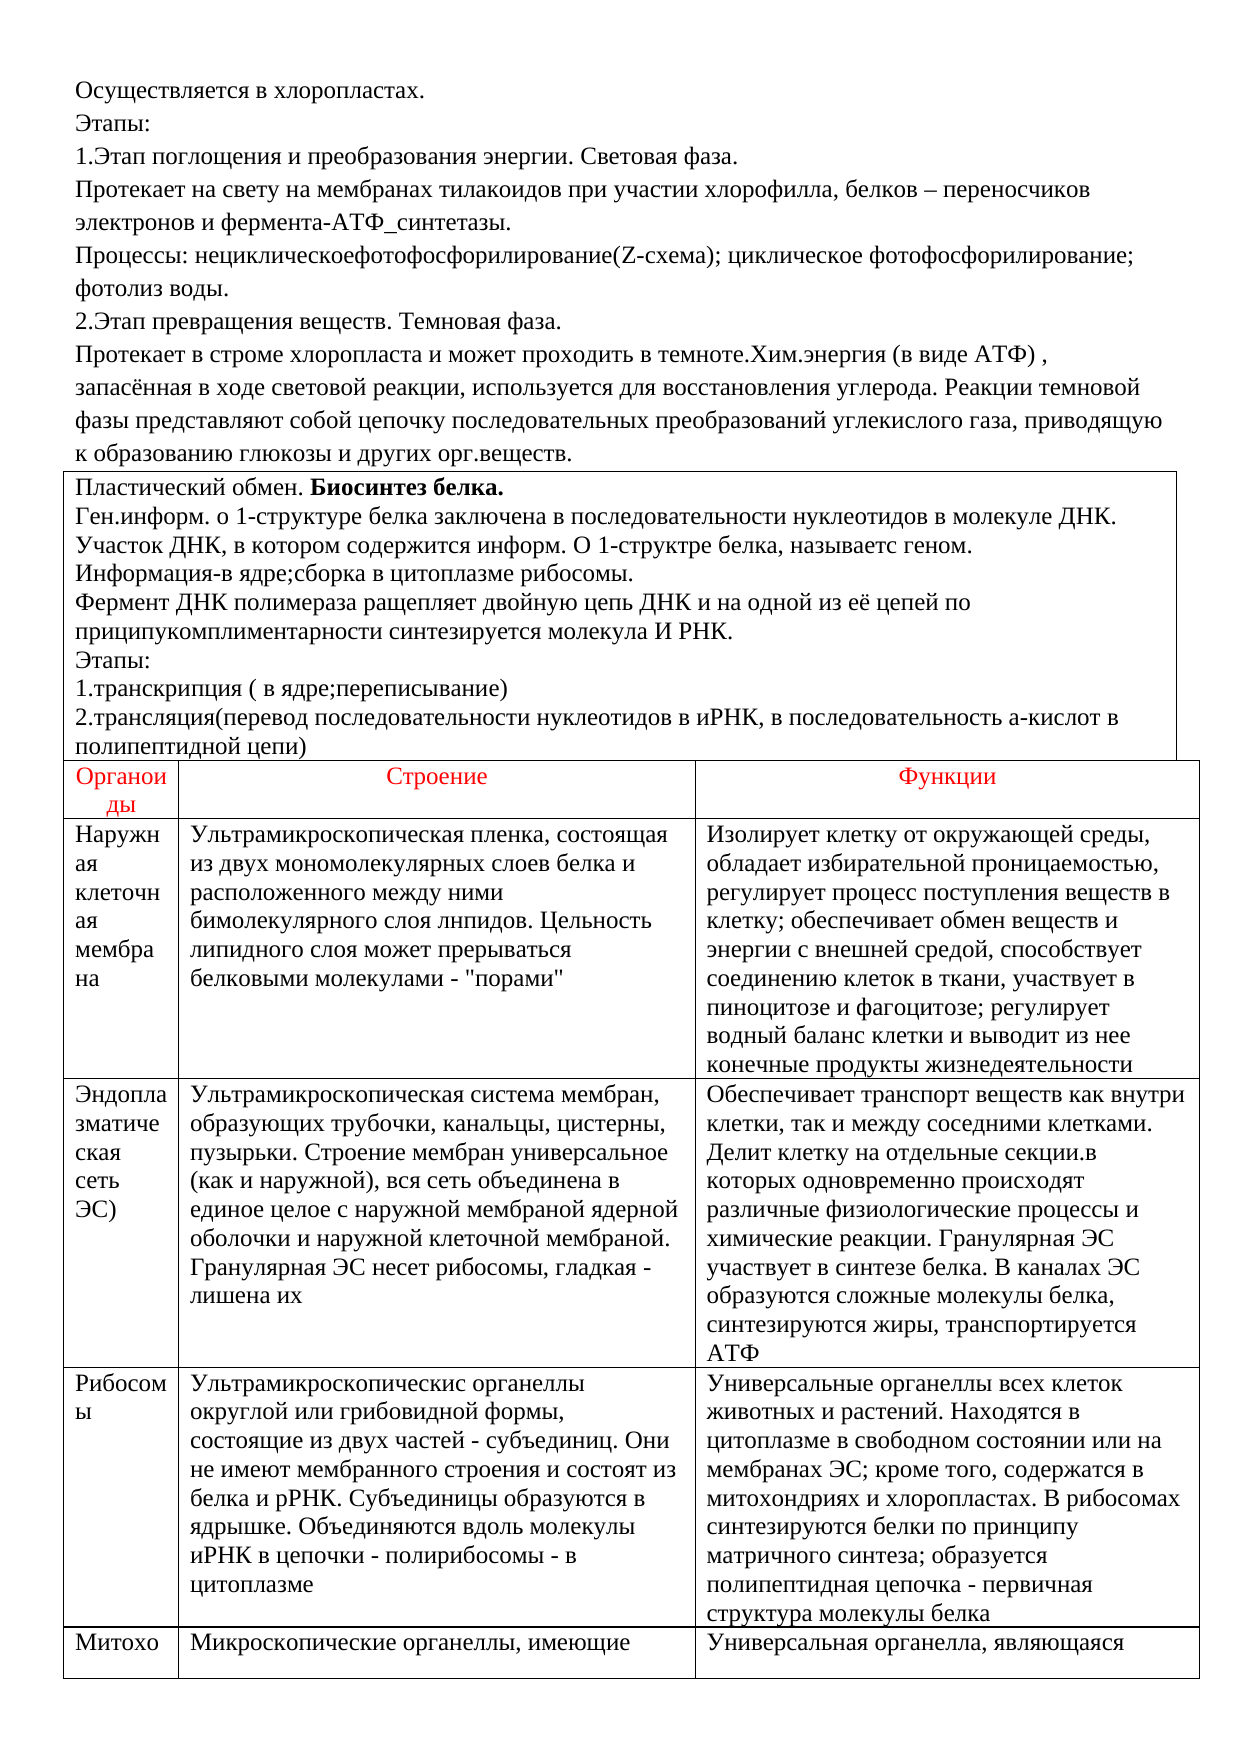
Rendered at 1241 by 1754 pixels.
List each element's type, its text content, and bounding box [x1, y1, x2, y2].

table_cell Органоиды [64, 761, 178, 818]
table_cell Рибосомы [64, 1368, 178, 1626]
table_cell Функции [696, 761, 1199, 818]
table_cell Ультрамикроскопическая система мембран, образующих трубочки, канальцы, цистерны, пузырьки. Строение мембран универсальное (как и наружной), вся сеть объединена в единое целое с наружной мембраной ядерной оболочки и наружной клеточной мембраной. Гранулярная ЭС несет рибосомы, гладкая - лишена их [179, 1079, 695, 1367]
table_cell Универсальные органеллы всех клеток животных и растений. Находятся в цитоплазме в свободном состоянии или на мембранах ЭС; кроме того, содержатся в митохондриях и хлоропластах. В рибосомах синтезируются белки по принципу матричного синтеза; образуется полипептидная цепочка - первичная структура молекулы белка [696, 1368, 1199, 1626]
table_cell Ультрамикроскопическис органеллы округлой или грибовидной формы, состоящие из двух частeй - субъединиц. Они не имеют мембранного строения и состоят из белка и рРНК. Субъединицы образуются в ядрышке. Объединяются вдоль молекулы иРНК в цепочки - полирибосомы - в цитоплазме [179, 1368, 695, 1626]
text Процессы: нециклическоефотофосфорилирование(Z-схема); циклическое фотофосфорилирование; фотолиз воды. [75, 240, 1165, 302]
text 2.Этап превращения веществ. Темновая фаза. [75, 306, 1165, 335]
text Этапы: [75, 108, 1165, 137]
table_cell Митохондрии [64, 1628, 178, 1678]
table_cell Ультрамикроскопическая пленка, состоящая из двух мономолекулярных слоев белка и расположенного между ними бимолекулярного слоя лнпидов. Цельность липидного слоя может прерываться белковыми молекулами - "порами" [179, 819, 695, 1078]
text 1.Этап поглощения и преобразования энергии. Световая фаза. [75, 141, 1165, 170]
text Протекает в строме хлоропласта и может проходить в темноте.Хим.энергия (в виде АТФ) , запасённая в ходе световой реакции, используется для восстановления углерода. Реакции темновой фазы представляют собой цепочку последовательных преобразований углекислого газа, приводящую к образованию глюкозы и других орг.веществ. [75, 339, 1165, 467]
table_cell Строение [179, 761, 695, 818]
text Осуществляется в хлоропластах. [75, 75, 1165, 104]
table_cell Эндоплазматическая сеть ЭС) [64, 1079, 178, 1367]
table_cell Обеспечивает транспорт веществ как внутри клетки, так и между соседними клетками. Делит клетку на отдельные секции.в которых одновременно происходят различные физиологические процессы и химические реакции. Гранулярная ЭС участвует в синтезе белка. В каналах ЭС образуются сложные молекулы белка, синтезируются жиры, транспортируется АТФ [696, 1079, 1199, 1367]
table_cell Изолирует клетку от окружающей среды, обладает избирательной проницаемостью, регулирует процесс поступления веществ в клетку; обеспечивает обмен веществ и энергии с внешней средой, способствует соединению клеток в ткани, участвует в пиноцитозе и фагоцитозе; регулирует водный баланс клетки и выводит из нее конечные продукты жизнедеятельности [696, 819, 1199, 1078]
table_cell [696, 1628, 1199, 1678]
table_cell Наружная клеточная мембрана [64, 819, 178, 1078]
table_header Пластический обмен. Биосинтез белка. Ген.информ. о 1-структуре белка заключена в последовательности нуклеотидов в молекуле ДНК. Участок ДНК, в котором содержится информ. О 1-структре белка, называетс геном. Информация-в ядре;сборка в цитоплазме рибосомы. Фермент ДНК полимераза ращепляет двойную цепь ДНК и на одной из её цепей по приципукомплиментарности синтезируется молекула И РНК. Этапы: 1.транскрипция ( в ядре;переписывание) 2.трансляция(перевод последовательности нуклеотидов в иРНК, в последовательность а-кислот в полипептидной цепи) [64, 472, 1176, 760]
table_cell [179, 1628, 695, 1678]
text Протекает на свету на мембранах тилакоидов при участии хлорофилла, белков – переносчиков электронов и фермента-АТФ_синтетазы. [75, 174, 1165, 236]
